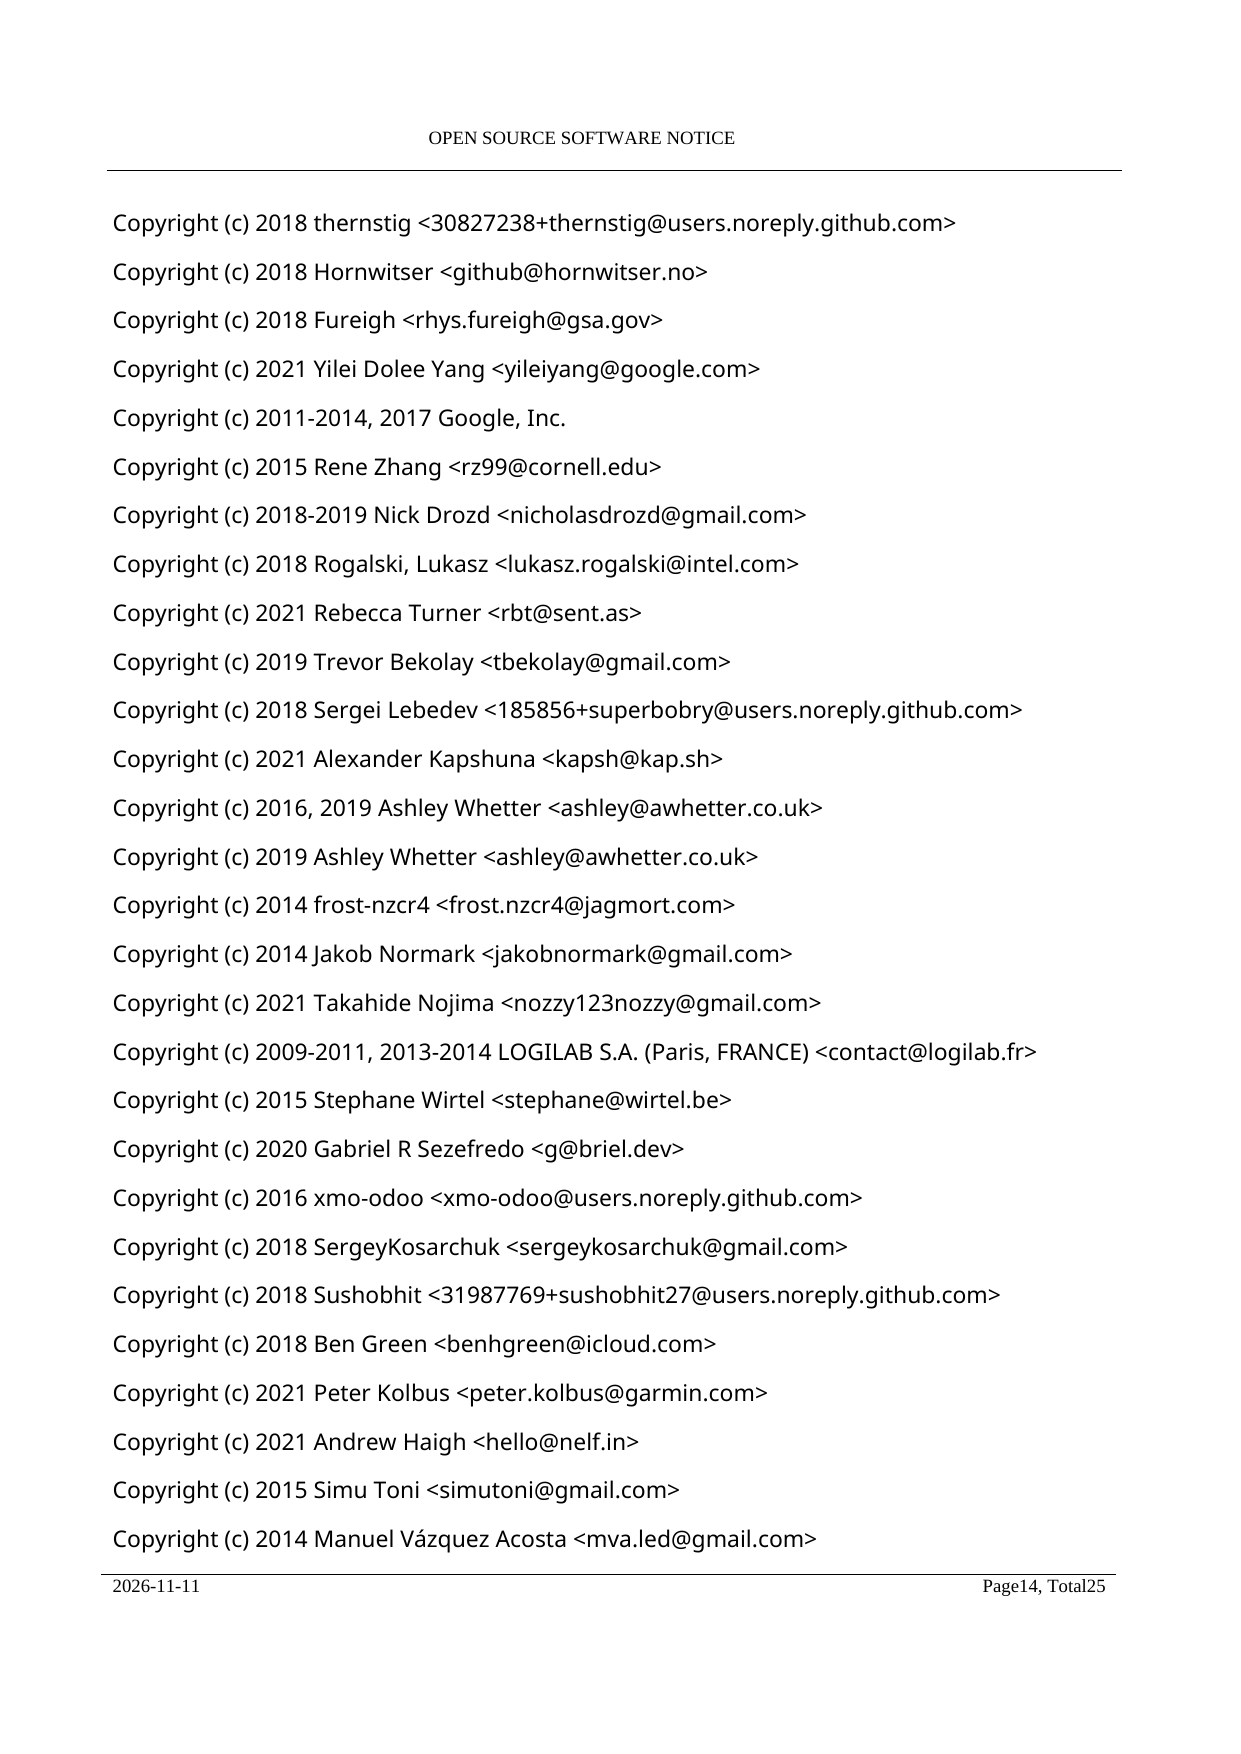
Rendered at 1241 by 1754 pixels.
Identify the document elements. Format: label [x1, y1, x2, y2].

text [112, 206, 1128, 1555]
